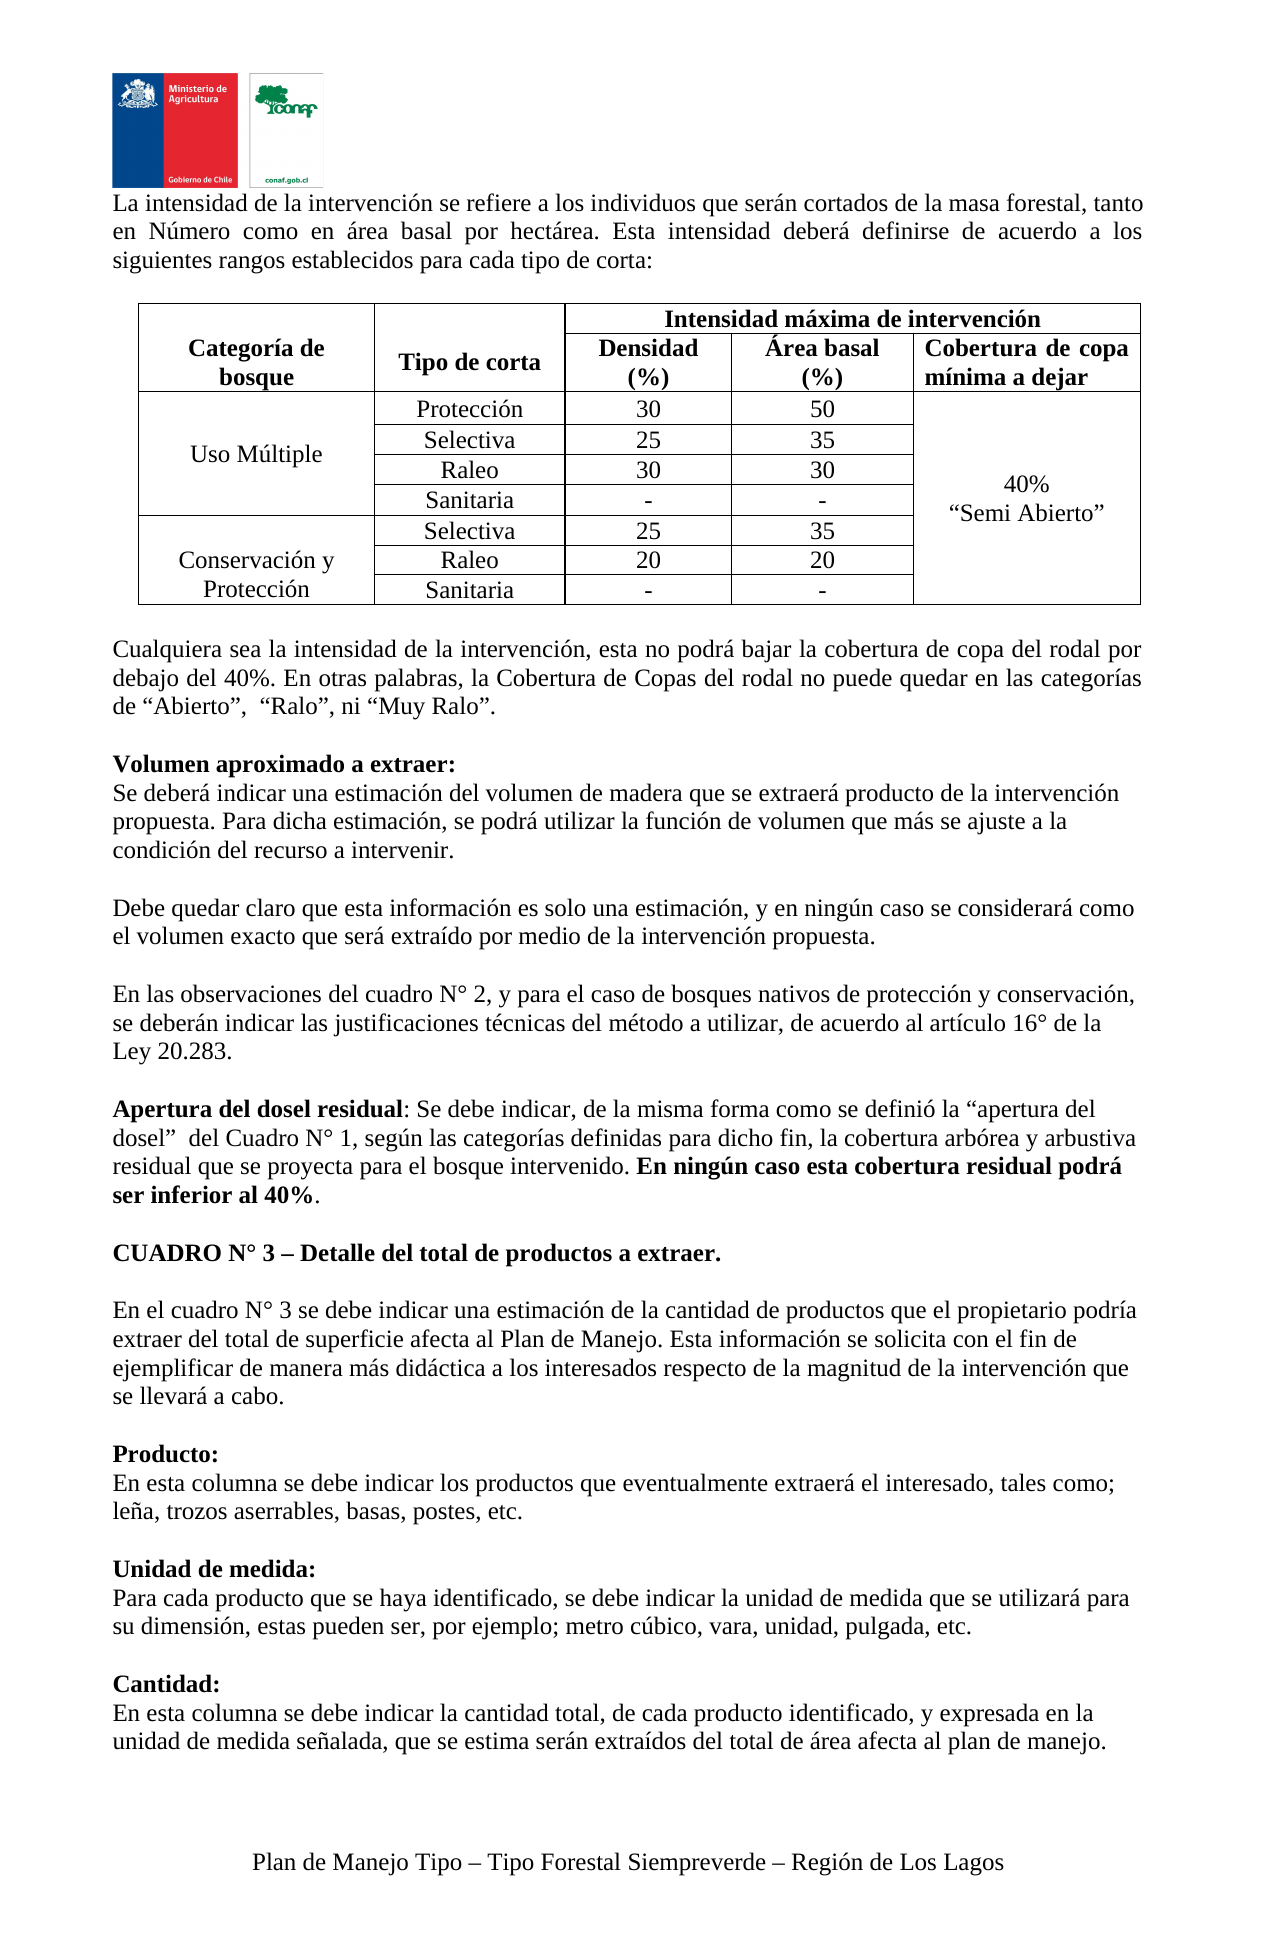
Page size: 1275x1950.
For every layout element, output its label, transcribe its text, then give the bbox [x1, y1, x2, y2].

table_cell 35 [732, 425, 913, 454]
table_cell 30 [566, 392, 731, 424]
table_cell Selectiva [375, 516, 564, 544]
text La intensidad de la intervención se refiere a los individuos que serán cortados de la masa forestal, tanto en Número como en área basal por hectárea. Esta intensidad deberá definirse de acuerdo a los siguientes rangos establecidos para cada tipo de corta: [112, 188, 1144, 274]
text Cualquiera sea la intensidad de la intervención, esta no podrá bajar la cobertura de copa del rodal por debajo del 40%. En otras palabras, la Cobertura de Copas del rodal no puede quedar en las categorías de “Abierto”, “Ralo”, ni “Muy Ralo”. [112, 634, 1144, 720]
table_cell 50 [732, 392, 913, 424]
table_cell 40% “Semi Abierto” [914, 392, 1140, 604]
text CUADRO N° 3 – Detalle del total de productos a extraer. [112, 1238, 1144, 1266]
table_cell Selectiva [375, 425, 564, 454]
text En las observaciones del cuadro N° 2, y para el caso de bosques nativos de protección y conservación, se deberán indicar las justificaciones técnicas del método a utilizar, de acuerdo al artículo 16° de la Ley 20.283. [112, 979, 1144, 1065]
text Para cada producto que se haya identificado, se debe indicar la unidad de medida que se utilizará para su dimensión, estas pueden ser, por ejemplo; metro cúbico, vara, unidad, pulgada, etc. [112, 1583, 1144, 1640]
text Se deberá indicar una estimación del volumen de madera que se extraerá producto de la intervención propuesta. Para dicha estimación, se podrá utilizar la función de volumen que más se ajuste a la condición del recurso a intervenir. [112, 778, 1144, 864]
table_cell Raleo [375, 546, 564, 574]
table_cell Densidad (%) [566, 334, 731, 391]
text En esta columna se debe indicar los productos que eventualmente extraerá el interesado, tales como; leña, trozos aserrables, basas, postes, etc. [112, 1468, 1144, 1525]
text Unidad de medida: [112, 1554, 1144, 1583]
text Cantidad: [112, 1669, 1144, 1698]
table_header Tipo de corta [375, 304, 564, 391]
table_cell Área basal (%) [732, 334, 913, 391]
table_cell 30 [566, 455, 731, 484]
table_cell - [566, 575, 731, 604]
text Debe quedar claro que esta información es solo una estimación, y en ningún caso se considerará como el volumen exacto que será extraído por medio de la intervención propuesta. [112, 893, 1144, 950]
table_cell 30 [732, 455, 913, 484]
table_cell Cobertura de copa mínima a dejar [914, 334, 1140, 391]
text Apertura del dosel residual: Se debe indicar, de la misma forma como se definió la “apertura del dosel” del Cuadro N° 1, según las categorías definidas para dicho fin, la cobertura arbórea y arbustiva residual que se proyecta para el bosque intervenido. En ningún caso esta cobertura residual podrá ser inferior al 40%. [112, 1094, 1144, 1209]
table_cell - [732, 485, 913, 515]
table_cell Conservación y Protección [139, 516, 374, 604]
table_cell 25 [566, 425, 731, 454]
table_cell Raleo [375, 455, 564, 484]
text En esta columna se debe indicar la cantidad total, de cada producto identificado, y expresada en la unidad de medida señalada, que se estima serán extraídos del total de área afecta al plan de manejo. [112, 1698, 1144, 1755]
table_cell Sanitaria [375, 485, 564, 515]
table_cell 35 [732, 516, 913, 544]
table_header Categoría de bosque [139, 304, 374, 391]
text Volumen aproximado a extraer: [112, 749, 1144, 778]
table_cell 20 [566, 546, 731, 574]
table_cell 20 [732, 546, 913, 574]
text Producto: [112, 1439, 1144, 1468]
table_cell Uso Múltiple [139, 392, 374, 515]
table_cell Sanitaria [375, 575, 564, 604]
table_cell - [566, 485, 731, 515]
table_cell Protección [375, 392, 564, 424]
table_cell - [732, 575, 913, 604]
text En el cuadro N° 3 se debe indicar una estimación de la cantidad de productos que el propietario podría extraer del total de superficie afecta al Plan de Manejo. Esta información se solicita con el fin de ejemplificar de manera más didáctica a los interesados respecto de la magnitud de la intervención que se llevará a cabo. [112, 1295, 1144, 1410]
table_header Intensidad máxima de intervención [566, 304, 1140, 332]
table_cell 25 [566, 516, 731, 544]
picture [112, 73, 324, 188]
